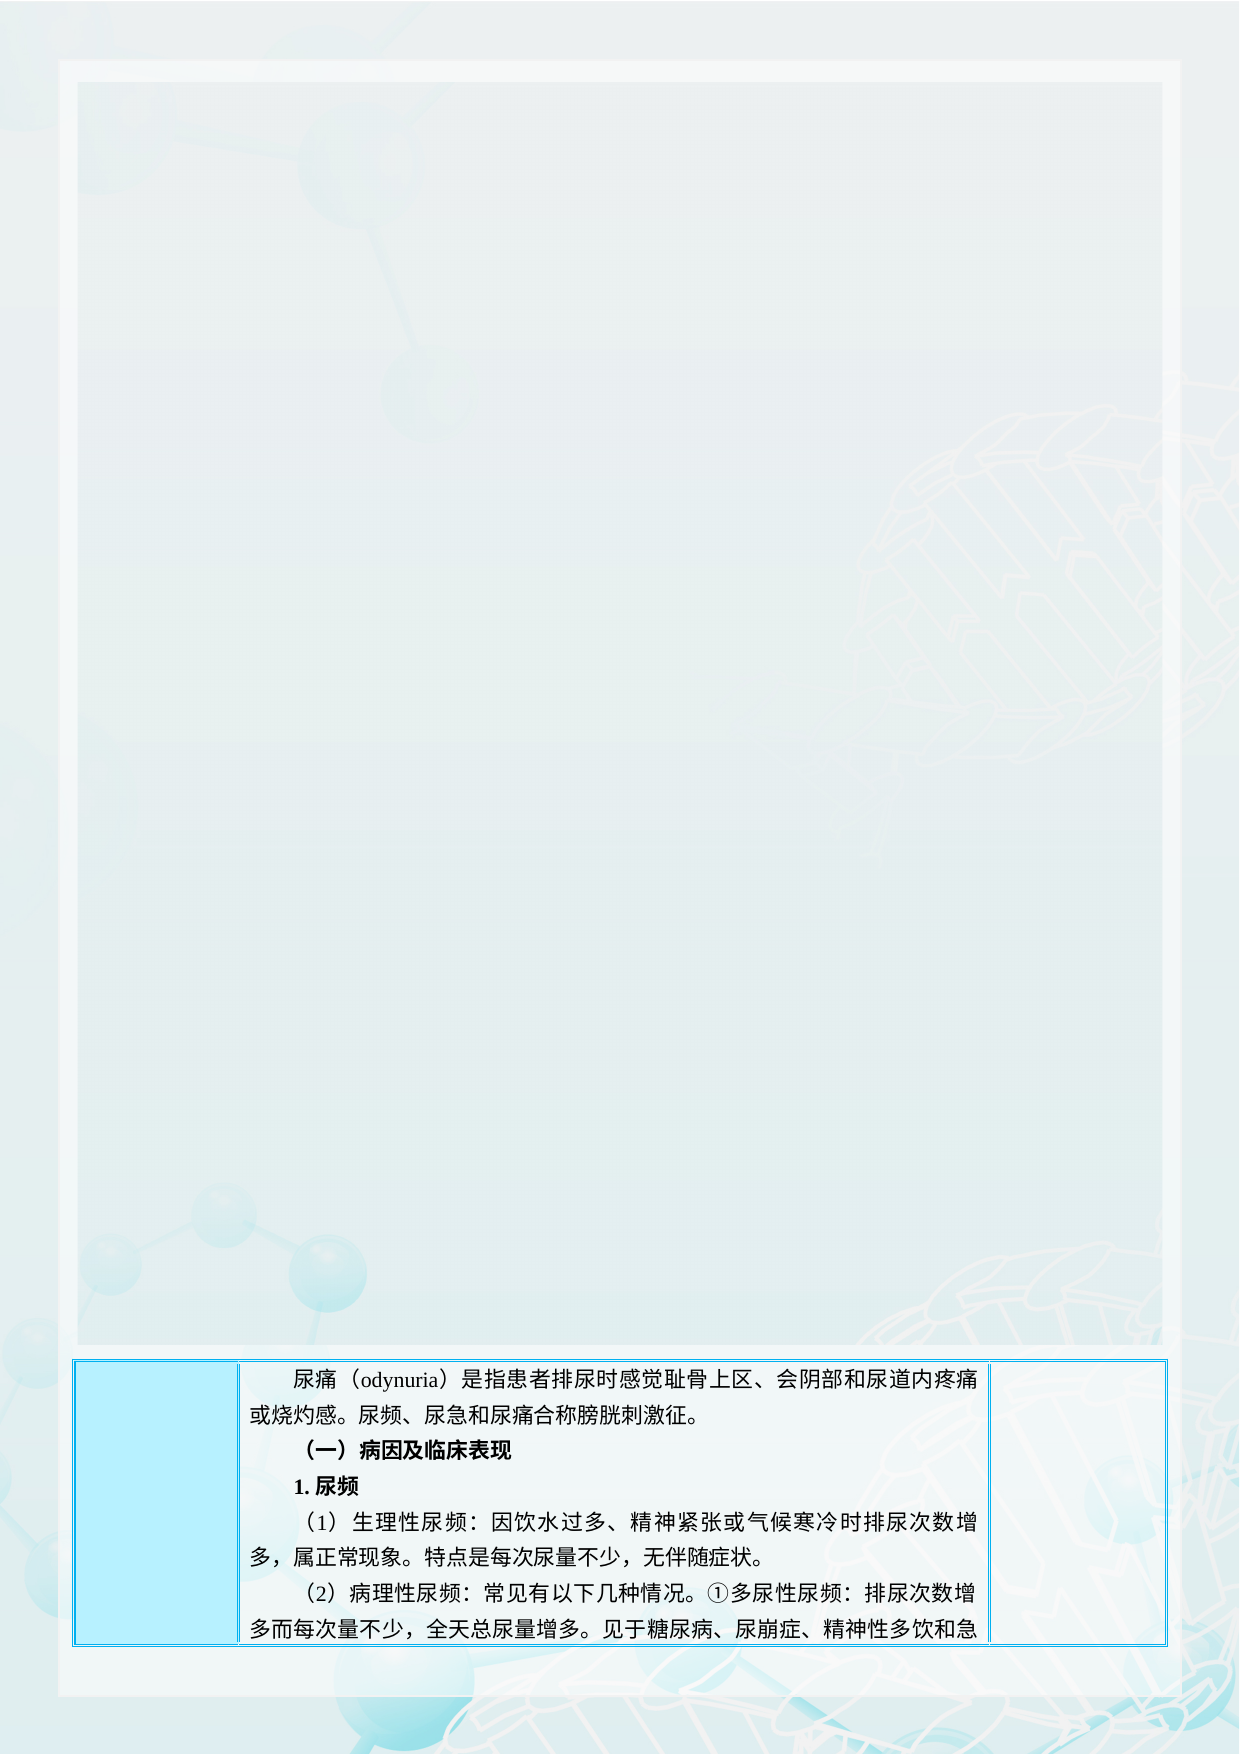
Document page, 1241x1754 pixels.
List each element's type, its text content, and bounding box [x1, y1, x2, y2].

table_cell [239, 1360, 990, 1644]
table_cell 通过教师讲解，了解常见症状的基本理论知识。 [990, 1362, 1165, 1644]
picture [0, 1, 1240, 1754]
table_cell 知识讲解 （40min） [76, 1360, 239, 1644]
